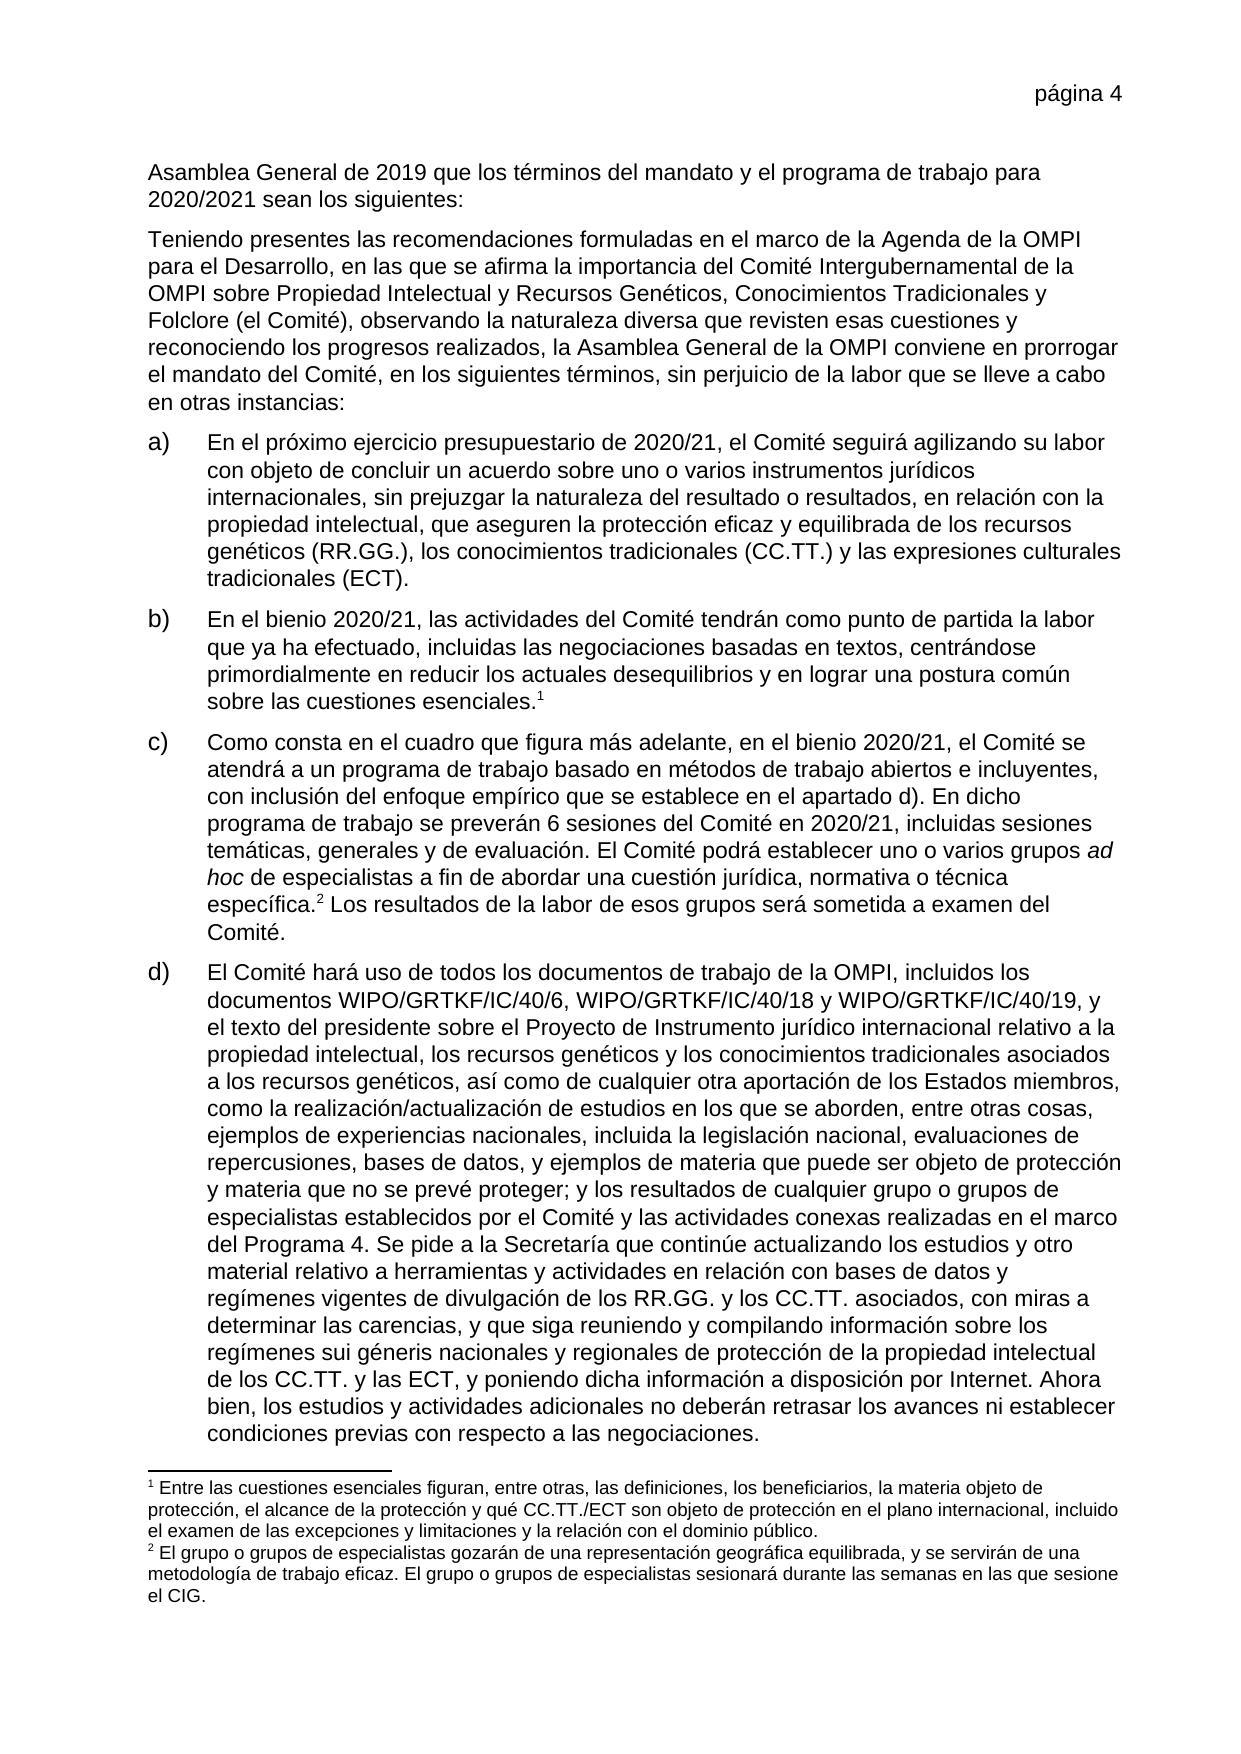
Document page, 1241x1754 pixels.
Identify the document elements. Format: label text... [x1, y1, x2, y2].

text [148, 158, 1122, 213]
list Como consta en el cuadro que figura más adelante, en el bienio 2020/21, el Comité se atendrá a un programa de trabajo basado en métodos de trabajo abiertos e incluyentes, con inclusión del enfoque empírico que se establece en el apartado d). En dicho programa de trabajo se preverán 6 sesiones del Comité en 2020/21, incluidas sesiones temáticas, generales y de evaluación. El Comité podrá establecer uno o varios grupos ad hoc de especialistas a fin de abordar una cuestión jurídica, normativa o técnica específica. Los resultados de la labor de esos grupos será sometida a examen del Comité. [148, 726, 1122, 945]
text Teniendo presentes las recomendaciones formuladas en el marco de la Agenda de la OMPI para el Desarrollo, en las que se afirma la importancia del Comité Intergubernamental de la OMPI sobre Propiedad Intelectual y Recursos Genéticos, Conocimientos Tradicionales y Folclore (el Comité), observando la naturaleza diversa que revisten esas cuestiones y reconociendo los progresos realizados, la Asamblea General de la OMPI conviene en prorrogar el mandato del Comité, en los siguientes términos, sin perjuicio de la labor que se lleve a cabo en otras instancias: [148, 225, 1122, 415]
list En el bienio 2020/21, las actividades del Comité tendrán como punto de partida la labor que ya ha efectuado, incluidas las negociaciones basadas en textos, centrándose primordialmente en reducir los actuales desequilibrios y en lograr una postura común sobre las cuestiones esenciales. [148, 604, 1122, 714]
list En el próximo ejercicio presupuestario de 2020/21, el Comité seguirá agilizando su labor con objeto de concluir un acuerdo sobre uno o varios instrumentos jurídicos internacionales, sin prejuzgar la naturaleza del resultado o resultados, en relación con la propiedad intelectual, que aseguren la protección eficaz y equilibrada de los recursos genéticos (RR.GG.), los conocimientos tradicionales (CC.TT.) y las expresiones culturales tradicionales (ECT). [148, 427, 1122, 591]
list El Comité hará uso de todos los documentos de trabajo de la OMPI, incluidos los documentos WIPO/GRTKF/IC/40/6, WIPO/GRTKF/IC/40/18 y WIPO/GRTKF/IC/40/19, y el texto del presidente sobre el Proyecto de Instrumento jurídico internacional relativo a la propiedad intelectual, los recursos genéticos y los conocimientos tradicionales asociados a los recursos genéticos, así como de cualquier otra aportación de los Estados miembros, como la realización/actualización de estudios en los que se aborden, entre otras cosas, ejemplos de experiencias nacionales, incluida la legislación nacional, evaluaciones de repercusiones, bases de datos, y ejemplos de materia que puede ser objeto de protección y materia que no se prevé proteger; y los resultados de cualquier grupo o grupos de especialistas establecidos por el Comité y las actividades conexas realizadas en el marco del Programa 4. Se pide a la Secretaría que continúe actualizando los estudios y otro material relativo a herramientas y actividades en relación con bases de datos y regímenes vigentes de divulgación de los RR.GG. y los CC.TT. asociados, con miras a determinar las carencias, y que siga reuniendo y compilando información sobre los regímenes sui géneris nacionales y regionales de protección de la propiedad intelectual de los CC.TT. y las ECT, y poniendo dicha información a disposición por Internet. Ahora bien, los estudios y actividades adicionales no deberán retrasar los avances ni establecer condiciones previas con respecto a las negociaciones. [148, 957, 1122, 1446]
